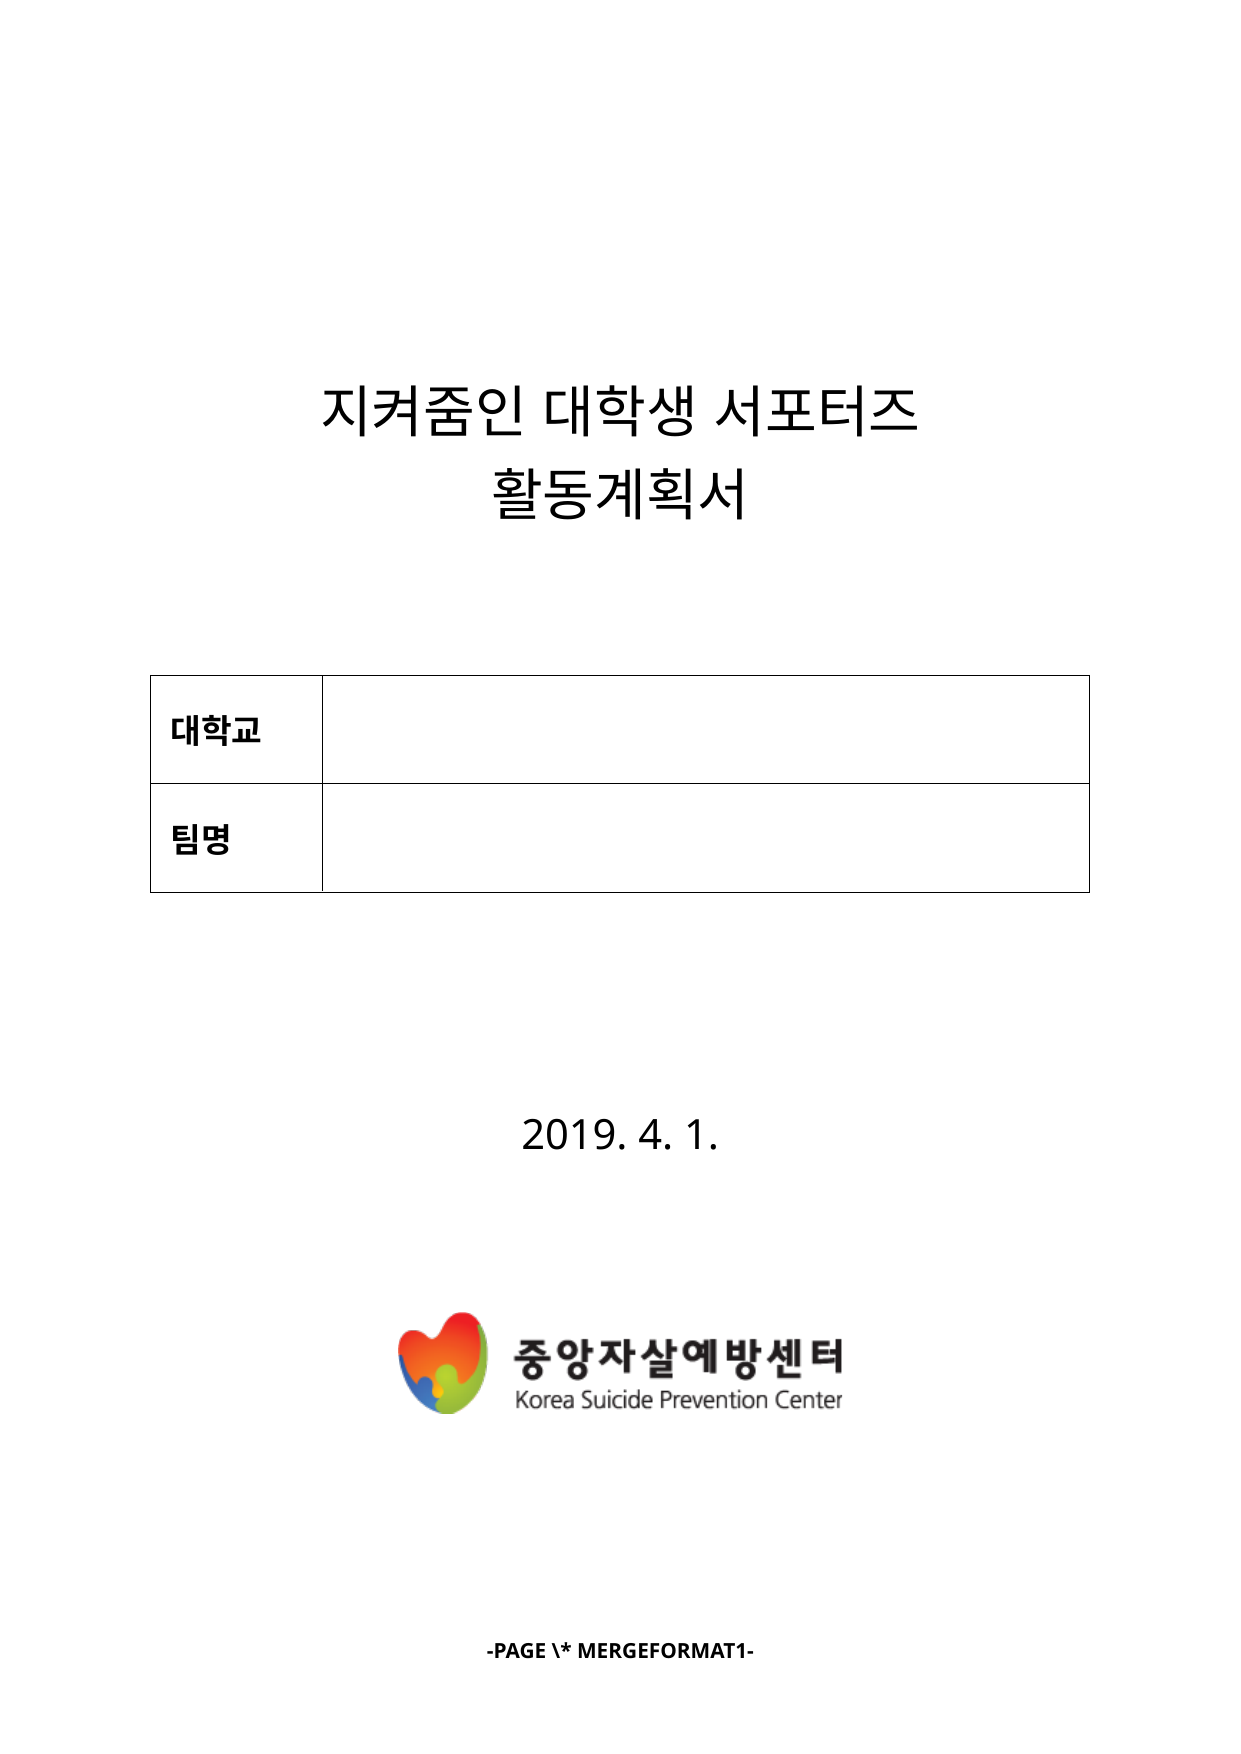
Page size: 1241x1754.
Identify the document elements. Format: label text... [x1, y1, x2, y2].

text 활동계획서 [148, 451, 1093, 532]
text 2019. 4. 1. [148, 1105, 1093, 1162]
table_header 대학교 [151, 676, 322, 783]
table_cell [323, 784, 1089, 891]
picture [398, 1312, 843, 1414]
table_header [323, 676, 1089, 783]
text 지켜줌인 대학생 서포터즈 [148, 367, 1093, 448]
table_cell 팀명 [151, 784, 322, 891]
